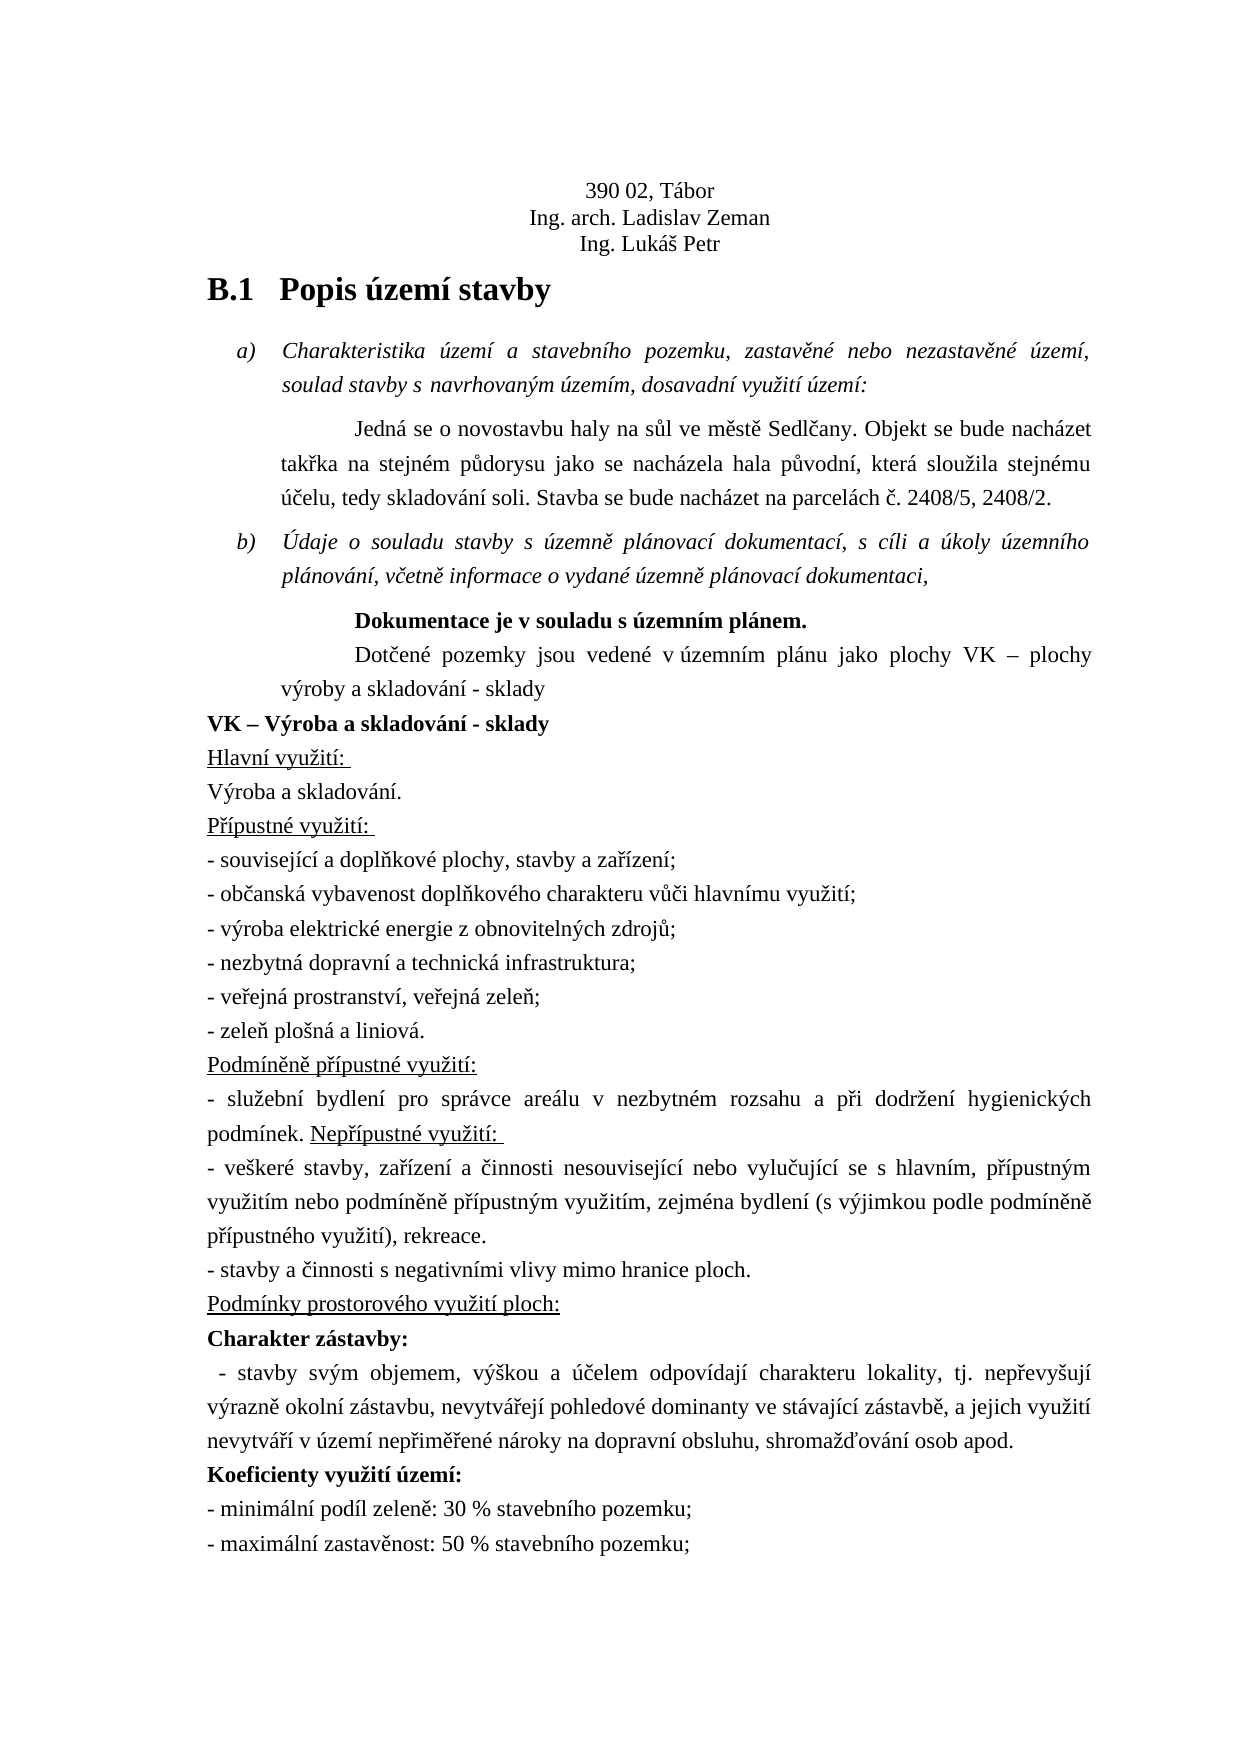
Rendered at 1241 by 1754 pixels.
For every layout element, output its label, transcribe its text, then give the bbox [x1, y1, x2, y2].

text - nezbytná dopravní a technická infrastruktura; [207, 949, 1092, 975]
text - související a doplňkové plochy, stavby a zařízení; [207, 846, 1092, 873]
text Hlavní využití: [207, 744, 1092, 770]
text Dokumentace je v souladu s územním plánem. [281, 607, 1092, 633]
text Jedná se o novostavbu haly na sůl ve městě Sedlčany. Objekt se bude nacházet takřka na stejném půdorysu jako se nacházela hala původní, která sloužila stejnému účelu, tedy skladování soli. Stavba se bude nacházet na parcelách č. 2408/5, 2408/2. [281, 415, 1092, 510]
text Ing. Lukáš Petr [207, 230, 1092, 256]
text - stavby svým objemem, výškou a účelem odpovídají charakteru lokality, tj. nepřevyšují výrazně okolní zástavbu, nevytvářejí pohledové dominanty ve stávající zástavbě, a jejich využití nevytváří v území nepřiměřené nároky na dopravní obsluhu, shromažďování osob apod. [207, 1359, 1092, 1453]
text Podmíněně přípustné využití: [207, 1051, 1092, 1078]
text - výroba elektrické energie z obnovitelných zdrojů; [207, 914, 1092, 941]
text Koeficienty využití území: [207, 1461, 1092, 1488]
text - minimální podíl zeleně: 30 % stavebního pozemku; [207, 1495, 1092, 1522]
list Údaje o souladu stavby s územně plánovací dokumentací, s cíli a úkoly územního plánování, včetně informace o vydané územně plánovací dokumentaci, [236, 528, 1092, 589]
text VK – Výroba a skladování - sklady [207, 709, 1092, 736]
text Ing. arch. Ladislav Zeman [207, 203, 1092, 230]
text - veškeré stavby, zařízení a činnosti nesouvisející nebo vylučující se s hlavním, přípustným využitím nebo podmíněně přípustným využitím, zejména bydlení (s výjimkou podle podmíněně přípustného využití), rekreace. [207, 1154, 1092, 1248]
text 390 02, Tábor [207, 177, 1092, 203]
text Dotčené pozemky jsou vedené v územním plánu jako plochy VK – plochy výroby a skladování - sklady [281, 641, 1092, 702]
text Podmínky prostorového využití ploch: [207, 1290, 1092, 1317]
text - maximální zastavěnost: 50 % stavebního pozemku; [207, 1529, 1092, 1556]
text - zeleň plošná a liniová. [207, 1017, 1092, 1043]
text Charakter zástavby: [207, 1324, 1092, 1351]
text - stavby a činnosti s negativními vlivy mimo hranice ploch. [207, 1256, 1092, 1283]
text Výroba a skladování. [207, 778, 1092, 804]
subtitle B.1 Popis území stavby [207, 269, 1092, 307]
text - veřejná prostranství, veřejná zeleň; [207, 983, 1092, 1009]
text - služební bydlení pro správce areálu v nezbytném rozsahu a při dodržení hygienických podmínek. Nepřípustné využití: [207, 1085, 1092, 1146]
text Přípustné využití: [207, 812, 1092, 838]
list Charakteristika území a stavebního pozemku, zastavěné nebo nezastavěné území, soulad stavby s navrhovaným územím, dosavadní využití území: [236, 337, 1092, 397]
text - občanská vybavenost doplňkového charakteru vůči hlavnímu využití; [207, 880, 1092, 907]
